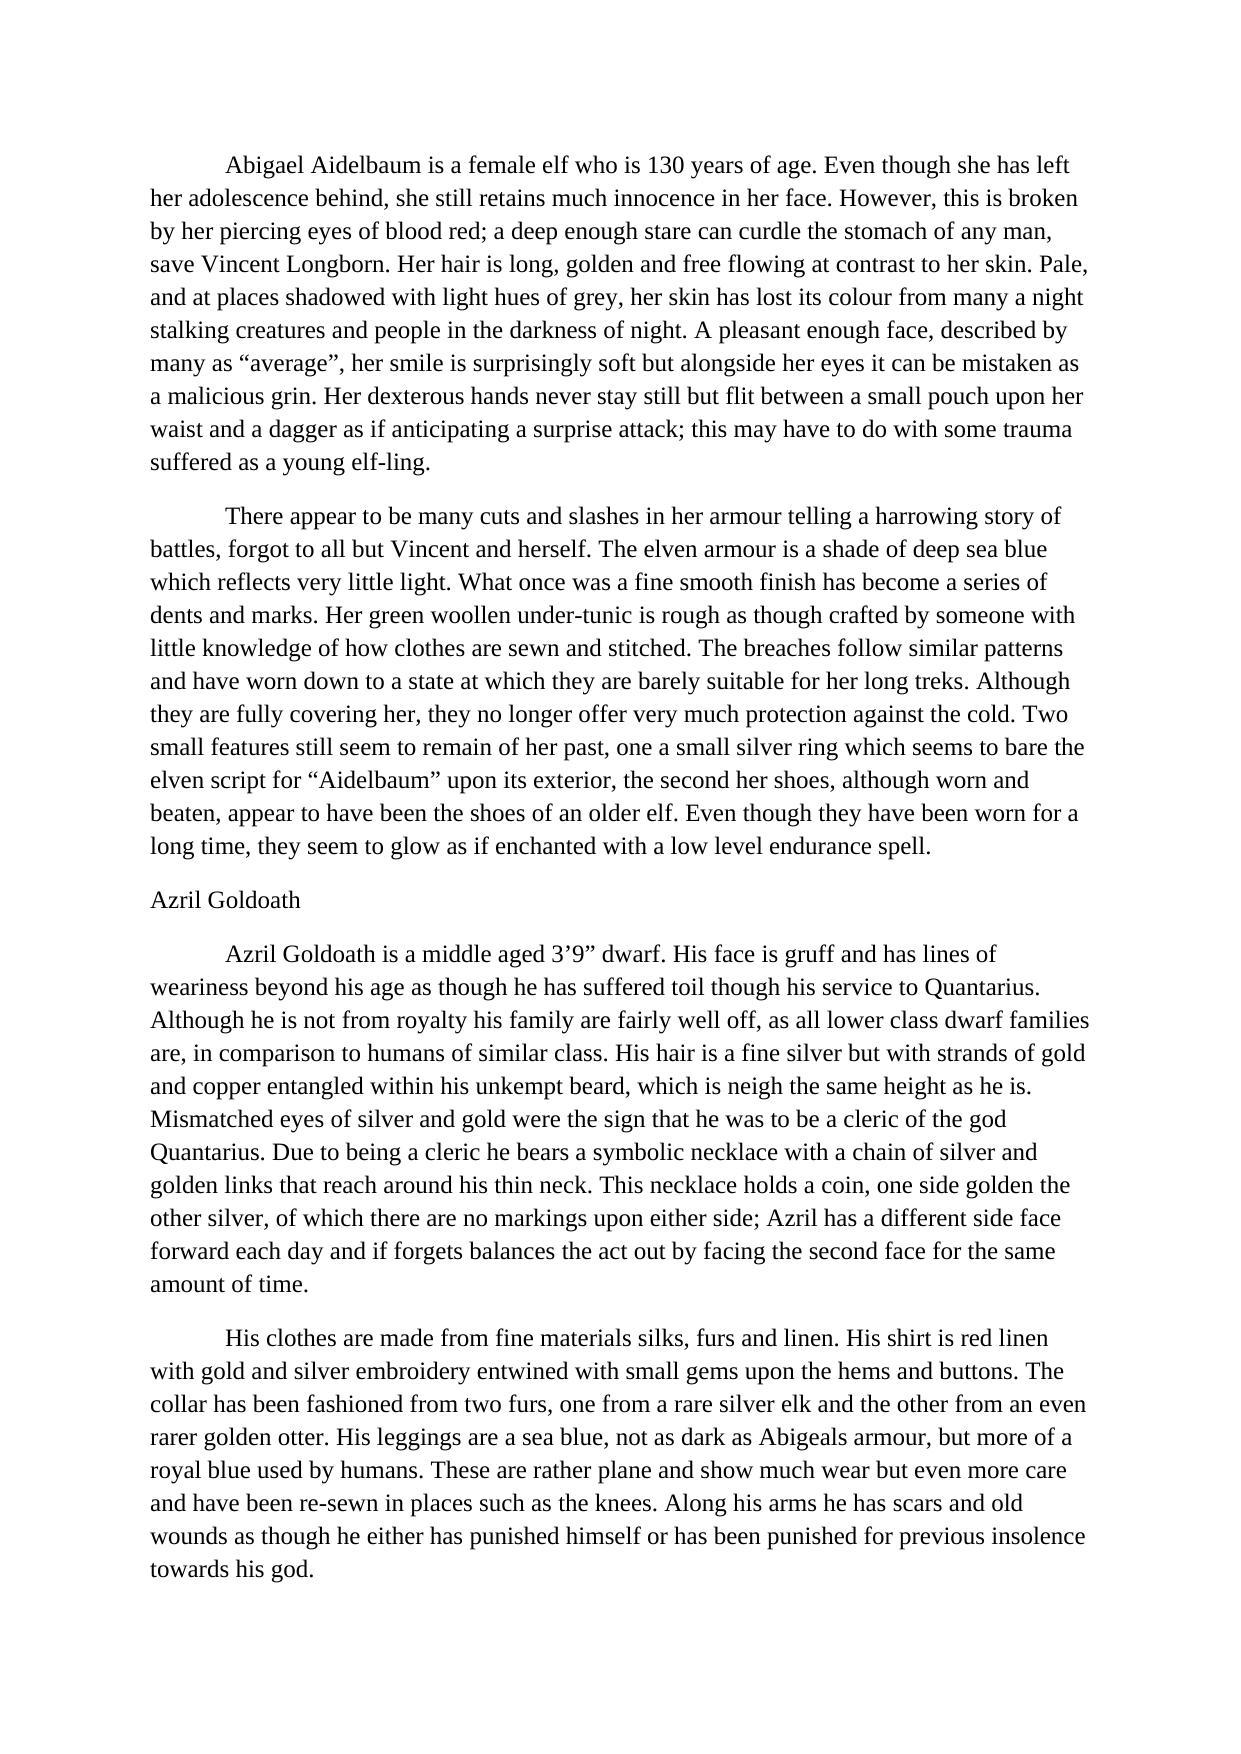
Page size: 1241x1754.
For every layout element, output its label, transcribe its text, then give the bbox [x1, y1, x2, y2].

text His clothes are made from fine materials silks, furs and linen. His shirt is red linen with gold and silver embroidery entwined with small gems upon the hems and buttons. The collar has been fashioned from two furs, one from a rare silver elk and the other from an even rarer golden otter. His leggings are a sea blue, not as dark as Abigeals armour, but more of a royal blue used by humans. These are rather plane and show much wear but even more care and have been re-sewn in places such as the knees. Along his arms he has scars and old wounds as though he either has punished himself or has been punished for previous insolence towards his god. [150, 1323, 1090, 1583]
text Azril Goldoath [150, 885, 1090, 914]
text There appear to be many cuts and slashes in her armour telling a harrowing story of battles, forgot to all but Vincent and herself. The elven armour is a shade of deep sea blue which reflects very little light. What once was a fine smooth finish has become a series of dents and marks. Her green woollen under-tunic is rough as though crafted by someone with little knowledge of how clothes are sewn and stitched. The breaches follow similar patterns and have worn down to a state at which they are barely suitable for her long treks. Although they are fully covering her, they no longer offer very much protection against the cold. Two small features still seem to remain of her past, one a small silver ring which seems to bare the elven script for “Aidelbaum” upon its exterior, the second her shoes, although worn and beaten, appear to have been the shoes of an older elf. Even though they have been worn for a long time, they seem to glow as if enchanted with a low level endurance spell. [150, 501, 1090, 860]
text Abigael Aidelbaum is a female elf who is 130 years of age. Even though she has left her adolescence behind, she still retains much innocence in her face. However, this is broken by her piercing eyes of blood red; a deep enough stare can curdle the stomach of any man, save Vincent Longborn. Her hair is long, golden and free flowing at contrast to her skin. Pale, and at places shadowed with light hues of grey, her skin has lost its colour from many a night stalking creatures and people in the darkness of night. A pleasant enough face, described by many as “average”, her smile is surprisingly soft but alongside her eyes it can be mistaken as a malicious grin. Her dexterous hands never stay still but flit between a small pouch upon her waist and a dagger as if anticipating a surprise attack; this may have to do with some trauma suffered as a young elf-ling. [150, 150, 1090, 476]
text Azril Goldoath is a middle aged 3’9” dwarf. His face is gruff and has lines of weariness beyond his age as though he has suffered toil though his service to Quantarius. Although he is not from royalty his family are fairly well off, as all lower class dwarf families are, in comparison to humans of similar class. His hair is a fine silver but with strands of gold and copper entangled within his unkempt beard, which is neigh the same height as he is. Mismatched eyes of silver and gold were the sign that he was to be a cleric of the god Quantarius. Due to being a cleric he bears a symbolic necklace with a chain of silver and golden links that reach around his thin neck. This necklace holds a coin, one side golden the other silver, of which there are no markings upon either side; Azril has a different side face forward each day and if forgets balances the act out by facing the second face for the same amount of time. [150, 939, 1090, 1298]
